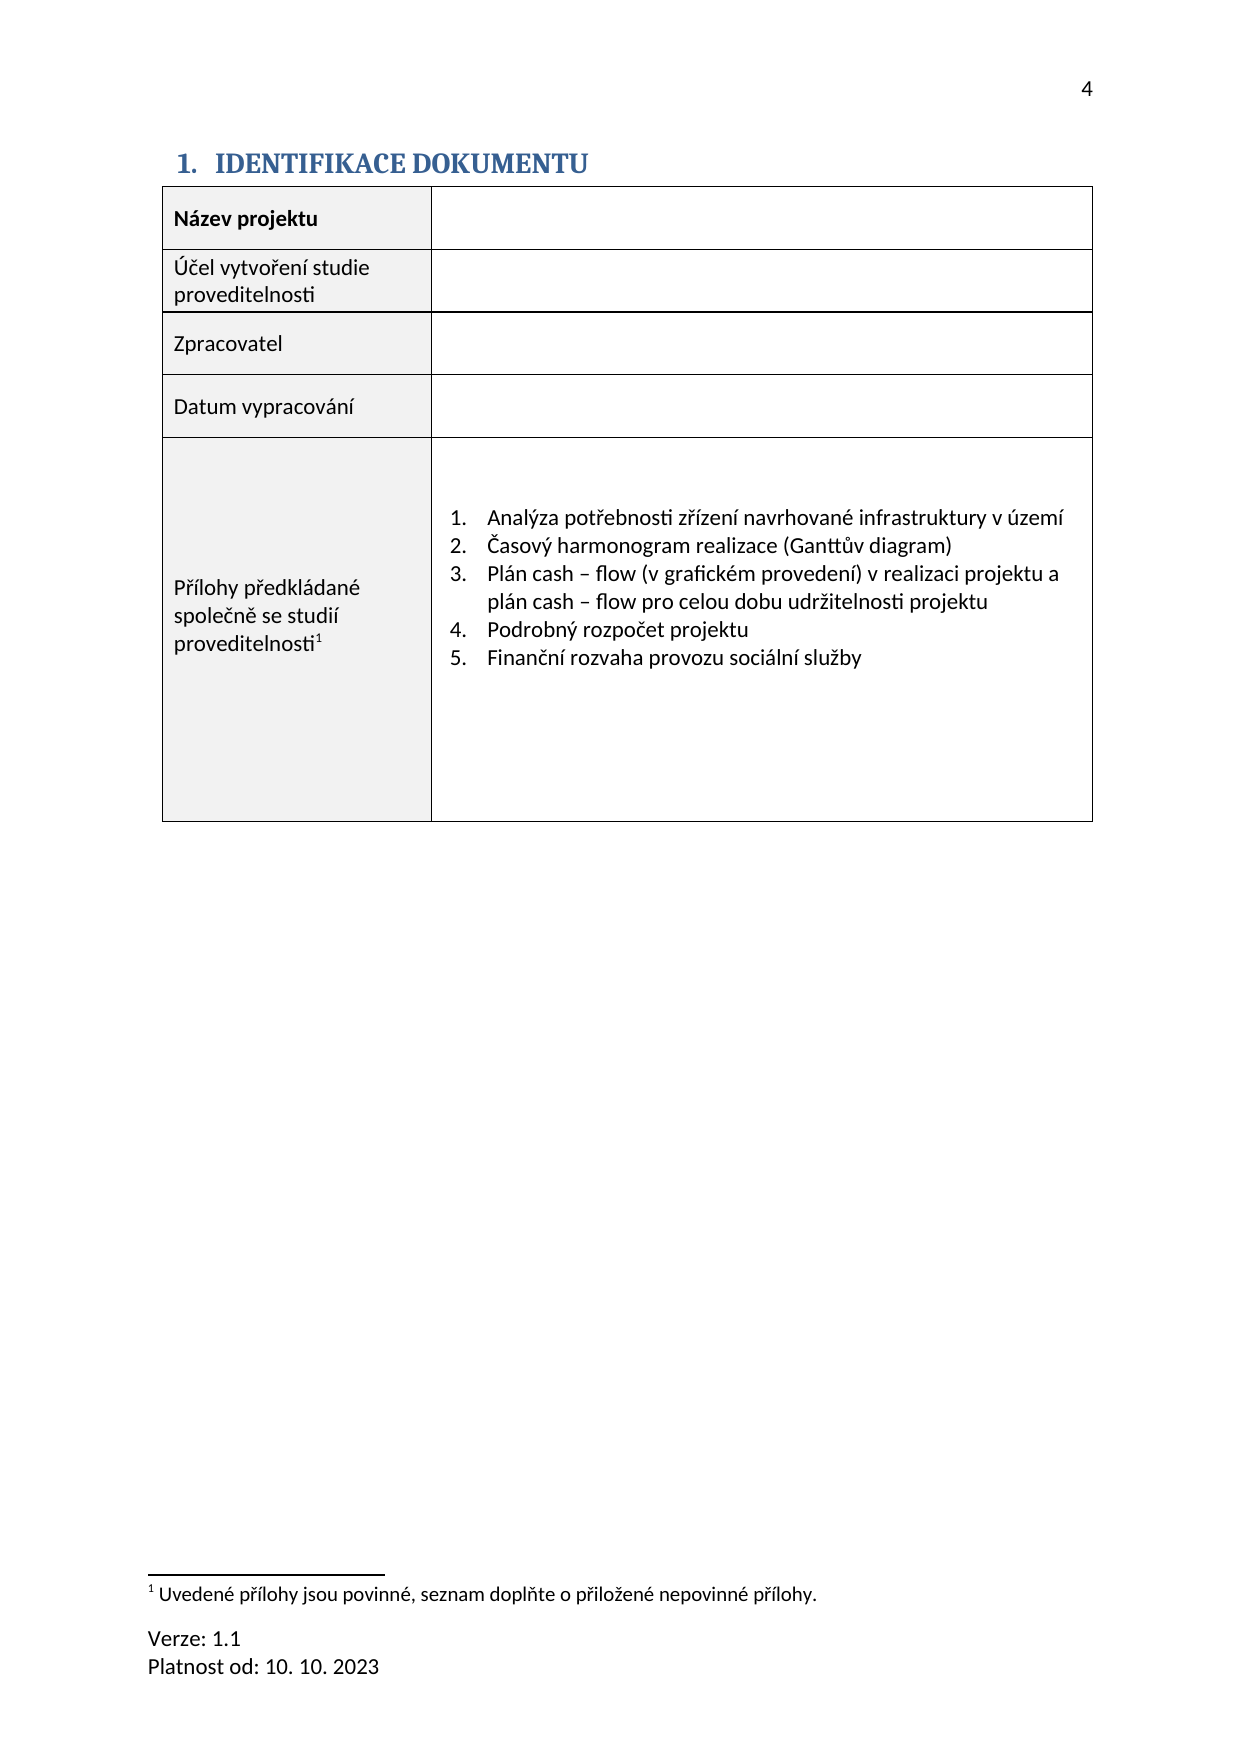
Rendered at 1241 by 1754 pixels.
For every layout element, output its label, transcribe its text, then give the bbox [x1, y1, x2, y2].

table_cell Datum vypracování [163, 375, 431, 437]
table_cell [432, 250, 1092, 311]
table_cell Přílohy předkládané společně se studií proveditelnosti [163, 438, 431, 821]
table_cell Účel vytvoření studie proveditelnosti [163, 250, 431, 311]
table_header [432, 187, 1092, 249]
table_header Název projektu [163, 187, 431, 249]
table_cell [432, 375, 1092, 437]
table_cell [432, 313, 1092, 374]
table_cell Zpracovatel [163, 313, 431, 374]
table_cell Analýza potřebnosti zřízení navrhované infrastruktury v území Časový harmonogram realizace (Ganttův diagram) Plán cash – flow (v grafickém provedení) v realizaci projektu a plán cash – flow pro celou dobu udržitelnosti projektu Podrobný rozpočet projektu Finanční rozvaha provozu sociální služby [432, 438, 1092, 821]
subtitle IDENTIFIKACE DOKUMENTU [177, 148, 1092, 181]
